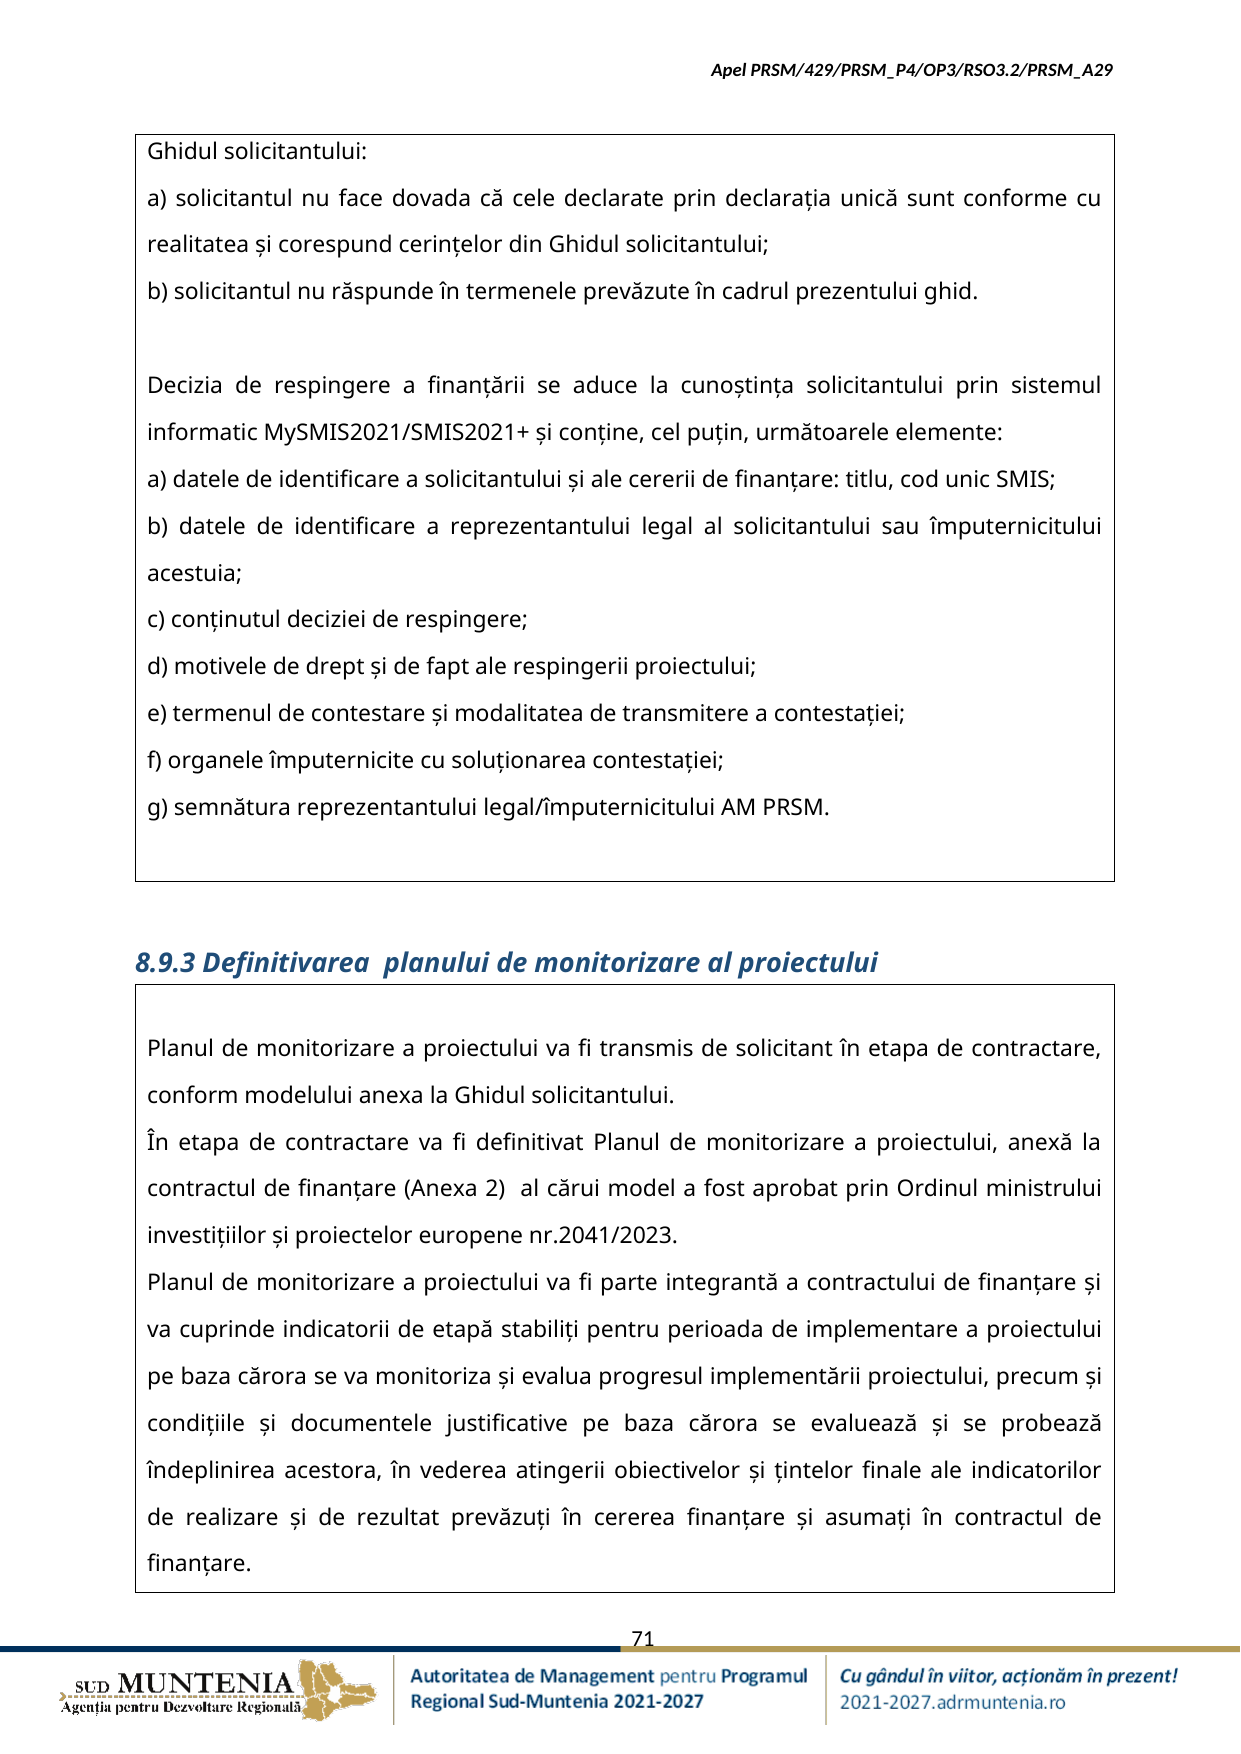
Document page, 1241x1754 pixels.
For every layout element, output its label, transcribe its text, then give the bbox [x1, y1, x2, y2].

subtitle 8.9.3 Definitivarea planului de monitorizare al proiectului [135, 944, 1150, 981]
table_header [136, 985, 1114, 1592]
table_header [136, 135, 1114, 881]
picture [0, 1646, 1241, 1726]
